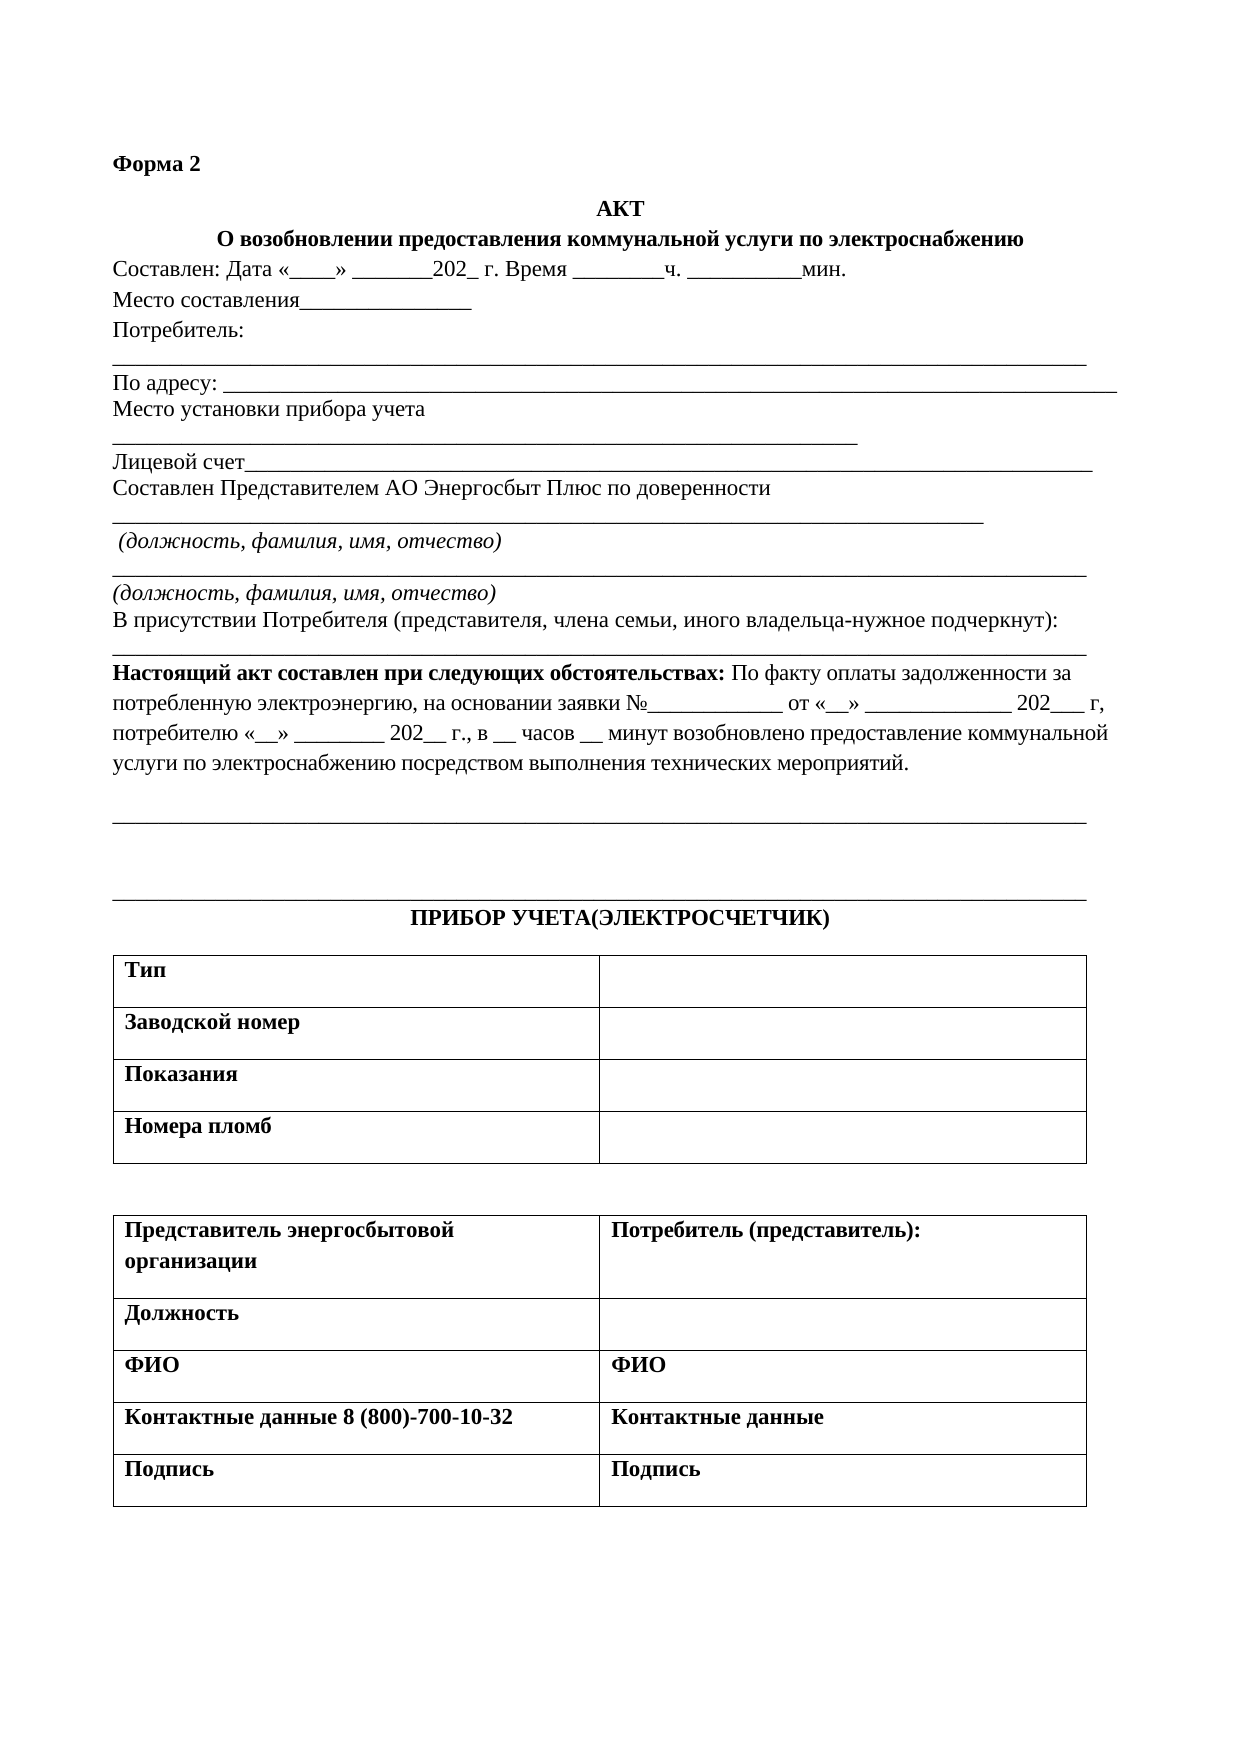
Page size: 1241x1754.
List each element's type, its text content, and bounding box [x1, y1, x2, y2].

table_cell Должность [114, 1299, 599, 1350]
text _____________________________________________________________________________________ [112, 800, 1128, 827]
table_cell ФИО [114, 1351, 599, 1402]
table_cell [600, 1299, 1086, 1350]
text Место установки прибора учета _________________________________________________________________ [112, 395, 1128, 448]
text _____________________________________________________________________________________ [112, 553, 1128, 579]
table_cell ФИО [600, 1351, 1086, 1402]
text ____________________________________________________________________________ [112, 500, 1128, 527]
table_cell Номера пломб [114, 1112, 599, 1163]
table_cell Контактные данные 8 (800)-700-10-32 [114, 1403, 599, 1454]
text _____________________________________________________________________________________ [112, 632, 1128, 658]
text _____________________________________________________________________________________ [112, 878, 1128, 904]
text (должность, фамилия, имя, отчество) [112, 579, 1128, 606]
text О возобновлении предоставления коммунальной услуги по электроснабжению [112, 225, 1128, 252]
text АКТ [112, 195, 1128, 221]
text Потребитель: _____________________________________________________________________________________ [112, 316, 1128, 369]
text Составлен Представителем АО Энергосбыт Плюс по доверенности [112, 474, 1128, 500]
table_header [600, 956, 1086, 1007]
text Настоящий акт составлен при следующих обстоятельствах: По факту оплаты задолженности за потребленную электроэнергию, на основании заявки №____________ от «__» _____________ 202___ г, потребителю «__» ________ 202__ г., в __ часов __ минут возобновлено предоставление коммунальной услуги по электроснабжению посредством выполнения технических мероприятий. [112, 658, 1128, 776]
text По адресу: ______________________________________________________________________________ [112, 369, 1128, 395]
text ПРИБОР УЧЕТА(ЭЛЕКТРОСЧЕТЧИК) [112, 904, 1128, 930]
table_header Тип [114, 956, 599, 1007]
table_header Представитель энергосбытовой организации [114, 1216, 599, 1298]
table_cell [600, 1060, 1086, 1111]
text Место составления_______________ [112, 286, 1128, 312]
table_cell Заводской номер [114, 1008, 599, 1059]
table_cell [600, 1008, 1086, 1059]
text (должность, фамилия, имя, отчество) [112, 527, 1128, 553]
text Форма 2 [112, 150, 1128, 176]
table_cell Контактные данные [600, 1403, 1086, 1454]
table_cell Подпись [114, 1455, 599, 1506]
table_cell [600, 1112, 1086, 1163]
text Лицевой счет__________________________________________________________________________ [112, 448, 1128, 474]
text В присутствии Потребителя (представителя, члена семьи, иного владельца-нужное подчеркнут): [112, 606, 1128, 632]
table_header Потребитель (представитель): [600, 1216, 1086, 1298]
table_cell Показания [114, 1060, 599, 1111]
table_cell Подпись [600, 1455, 1086, 1506]
text Составлен: Дата «____» _______202_ г. Время ________ч. __________мин. [112, 256, 1128, 282]
